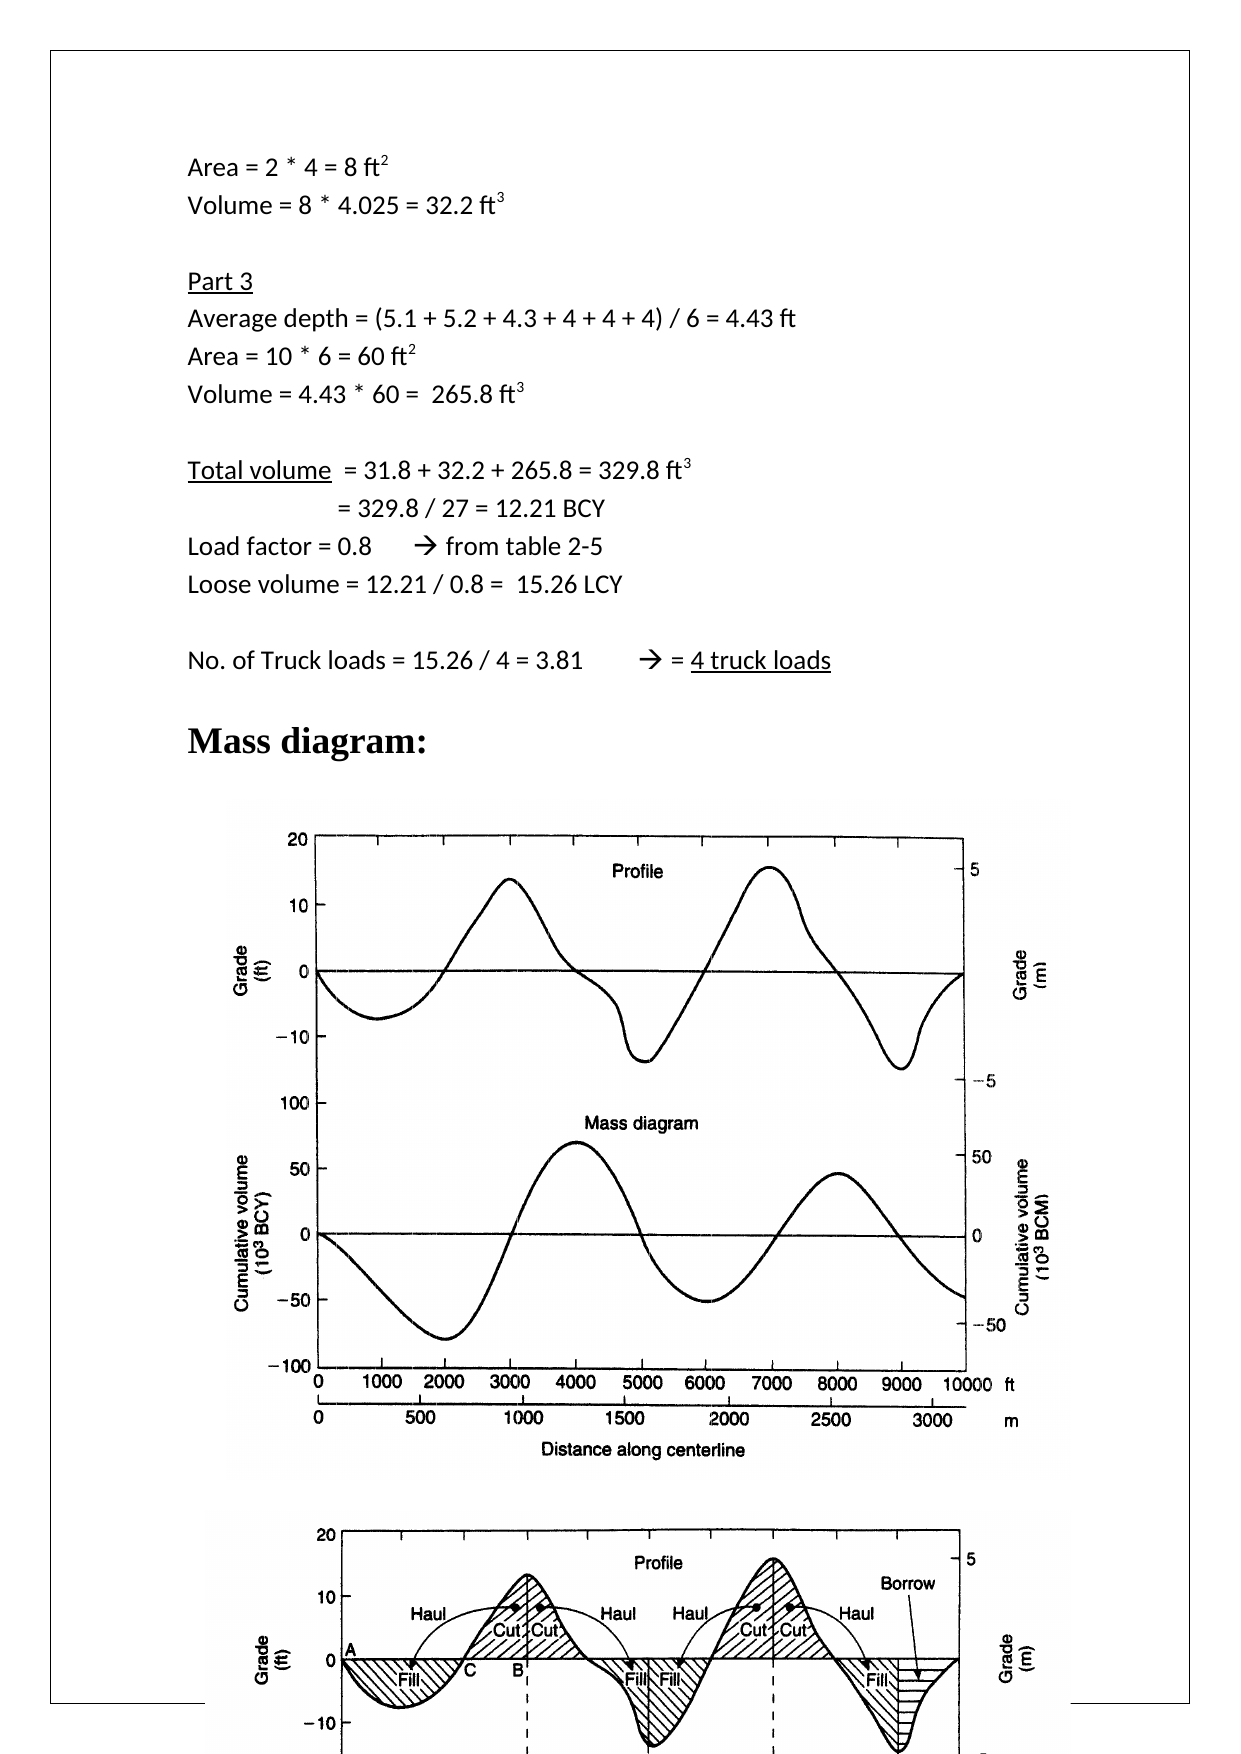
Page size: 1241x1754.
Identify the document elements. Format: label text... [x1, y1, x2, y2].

text Loose volume = 12.21 / 0.8 = 15.26 LCY [187, 567, 1053, 600]
text Area = 2 * 4 = 8 ft2 [187, 150, 1053, 183]
text = 329.8 / 27 = 12.21 BCY [187, 491, 1053, 524]
text No. of Truck loads = 15.26 / 4 = 3.81 = 4 truck loads [187, 643, 1053, 676]
text Mass diagram: [187, 719, 1053, 762]
text Part 3 [187, 264, 1053, 297]
text Volume = 8 * 4.025 = 32.2 ft3 [187, 188, 1053, 221]
text Area = 10 * 6 = 60 ft2 [187, 339, 1053, 373]
text Volume = 4.43 * 60 = 265.8 ft3 [187, 377, 1053, 411]
text Total volume = 31.8 + 32.2 + 265.8 = 329.8 ft3 [187, 453, 1053, 486]
text Load factor = 0.8 from table 2-5 [187, 529, 1053, 562]
text Average depth = (5.1 + 5.2 + 4.3 + 4 + 4 + 4) / 6 = 4.43 ft [187, 302, 1053, 335]
